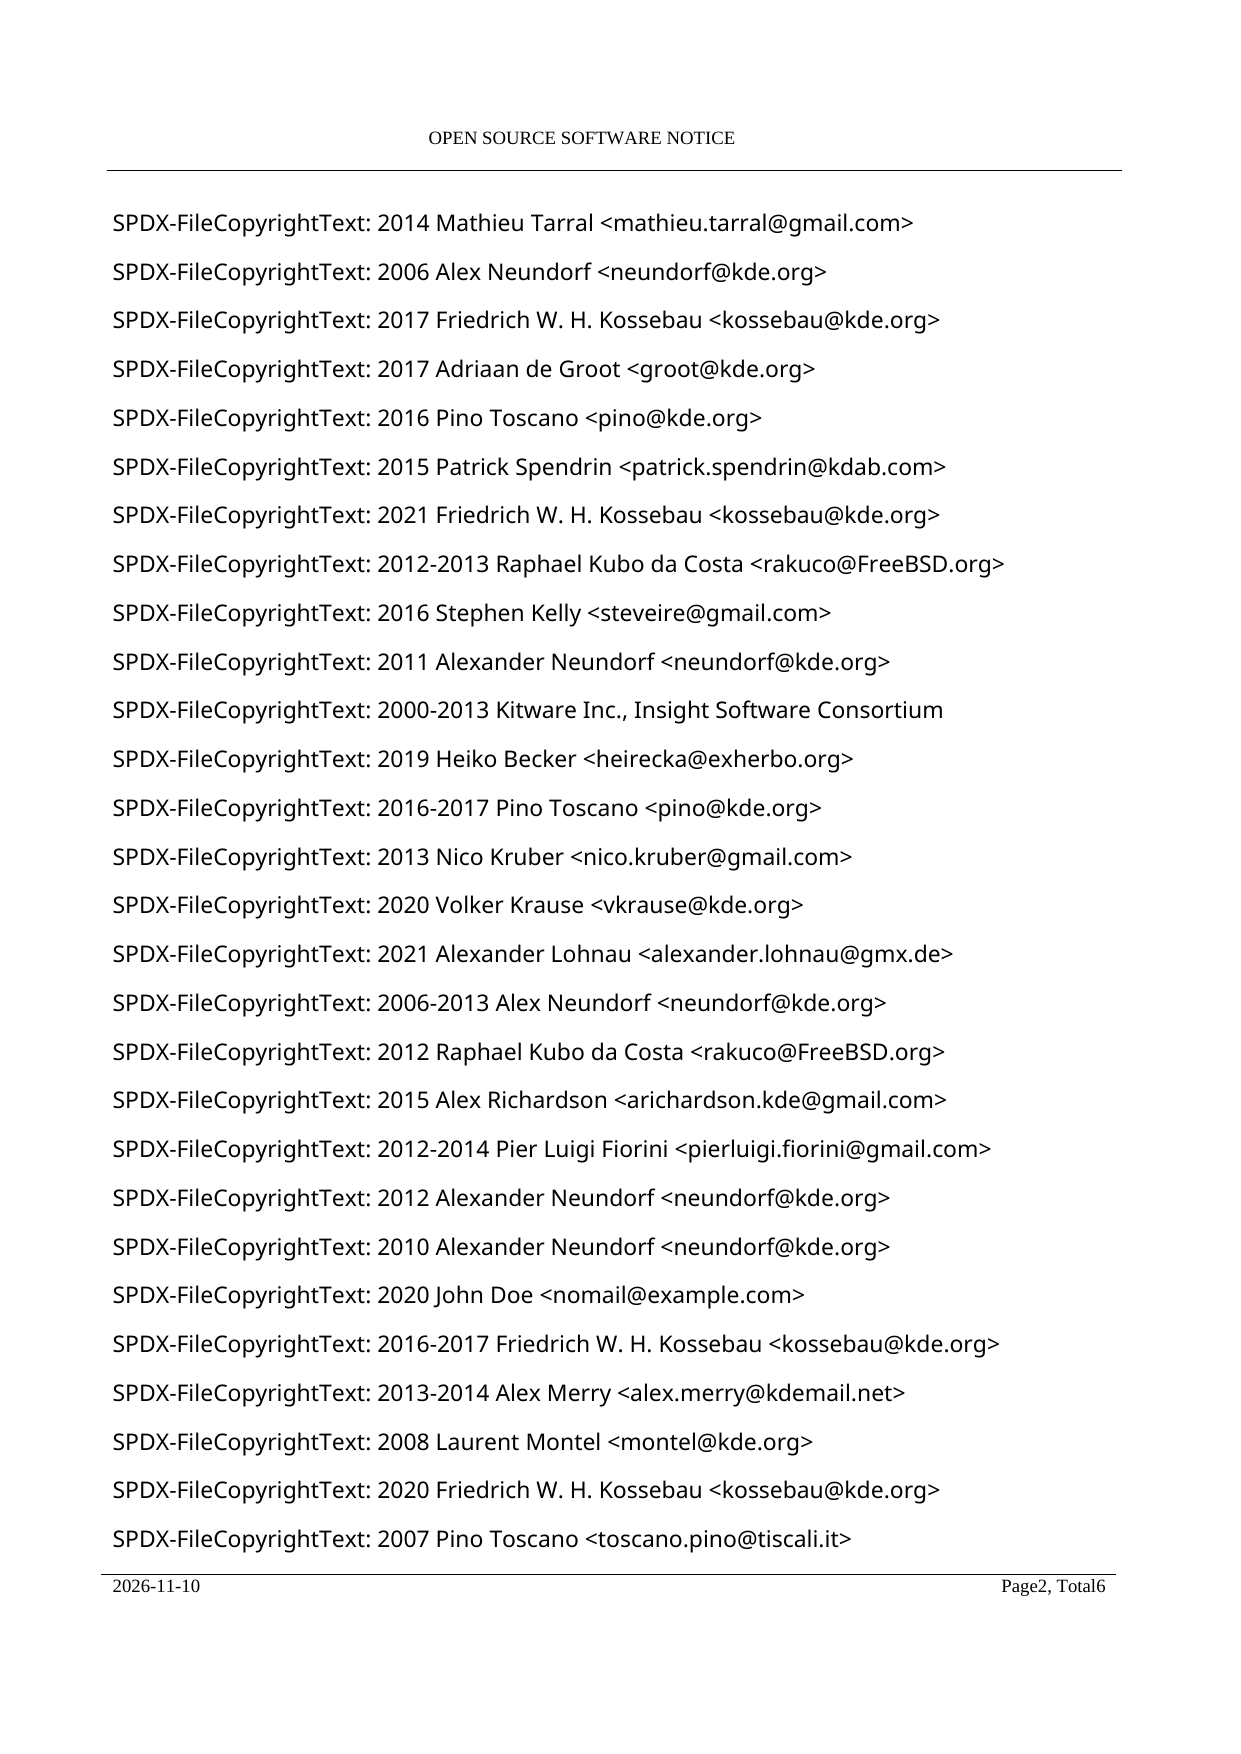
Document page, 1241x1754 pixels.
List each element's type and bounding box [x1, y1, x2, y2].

text [112, 206, 1128, 1555]
